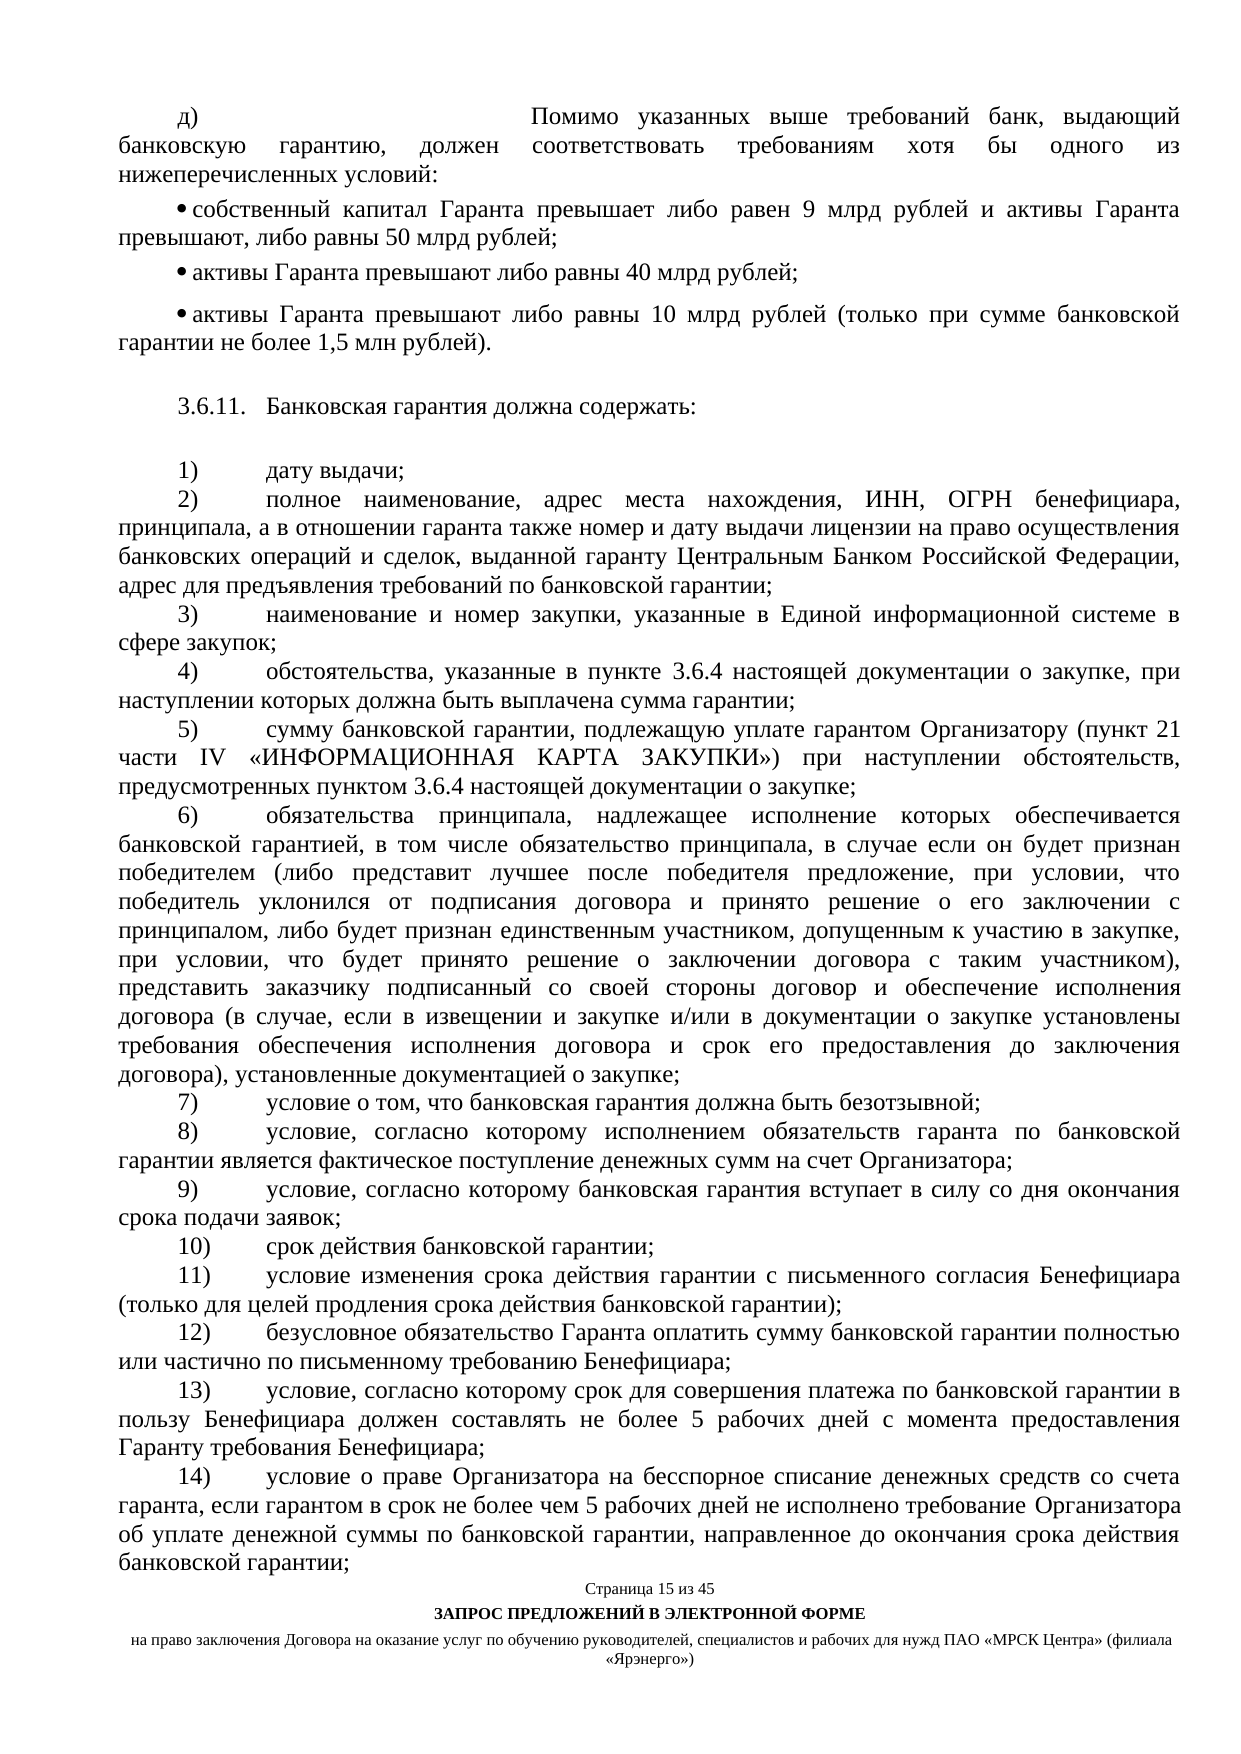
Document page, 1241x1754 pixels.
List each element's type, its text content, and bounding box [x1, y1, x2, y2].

list обязательства принципала, надлежащее исполнение которых обеспечивается банковской гарантией, в том числе обязательство принципала, в случае если он будет признан победителем (либо представит лучшее после победителя предложение, при условии, что победитель уклонился от подписания договора и принято решение о его заключении с принципалом, либо будет признан единственным участником, допущенным к участию в закупке, при условии, что будет принято решение о заключении договора с таким участником), представить заказчику подписанный со своей стороны договор и обеспечение исполнения договора (в случае, если в извещении и закупке и/или в документации о закупке установлены требования обеспечения исполнения договора и срок его предоставления до заключения договора), установленные документацией о закупке; [118, 800, 1181, 1087]
list Помимо указанных выше требований банк, выдающий банковскую гарантию, должен соответствовать требованиям хотя бы одного из нижеперечисленных условий: [118, 101, 1181, 187]
list безусловное обязательство Гаранта оплатить сумму банковской гарантии полностью или частично по письменному требованию Бенефициара; [118, 1317, 1181, 1375]
list собственный капитал Гаранта превышает либо равен 9 млрд рублей и активы Гаранта превышают, либо равны 50 млрд рублей; [118, 194, 1181, 251]
list полное наименование, адрес места нахождения, ИНН, ОГРН бенефициара, принципала, а в отношении гаранта также номер и дату выдачи лицензии на право осуществления банковских операций и сделок, выданной гаранту Центральным Банком Российской Федерации, адрес для предъявления требований по банковской гарантии; [118, 484, 1181, 599]
list условие, согласно которому срок для совершения платежа по банковской гарантии в пользу Бенефициара должен составлять не более 5 рабочих дней с момента предоставления Гаранту требования Бенефициара; [118, 1375, 1181, 1461]
list условие о праве Организатора на бесспорное списание денежных средств со счета гаранта, если гарантом в срок не более чем 5 рабочих дней не исполнено требование Организатора об уплате денежной суммы по банковской гарантии, направленное до окончания срока действия банковской гарантии; [118, 1461, 1181, 1576]
list активы Гаранта превышают либо равны 10 млрд рублей (только при сумме банковской гарантии не более 1,5 млн рублей). [118, 299, 1181, 356]
list сумму банковской гарантии, подлежащую уплате гарантом Организатору (пункт 21 части IV «ИНФОРМАЦИОННАЯ КАРТА ЗАКУПКИ») при наступлении обстоятельств, предусмотренных пунктом 3.6.4 настоящей документации о закупке; [118, 714, 1181, 800]
list активы Гаранта превышают либо равны 40 млрд рублей; [118, 257, 1181, 286]
list наименование и номер закупки, указанные в Единой информационной системе в сфере закупок; [118, 599, 1181, 656]
list условие о том, что банковская гарантия должна быть безотзывной; [118, 1087, 1181, 1116]
list условие, согласно которому исполнением обязательств гаранта по банковской гарантии является фактическое поступление денежных сумм на счет Организатора; [118, 1116, 1181, 1174]
list срок действия банковской гарантии; [118, 1231, 1181, 1260]
list условие изменения срока действия гарантии с письменного согласия Бенефициара (только для целей продления срока действия банковской гарантии); [118, 1260, 1181, 1317]
subtitle Банковская гарантия должна содержать: [118, 391, 1181, 420]
list условие, согласно которому банковская гарантия вступает в силу со дня окончания срока подачи заявок; [118, 1174, 1181, 1231]
list дату выдачи; [118, 455, 1181, 484]
list обстоятельства, указанные в пункте 3.6.4 настоящей документации о закупке, при наступлении которых должна быть выплачена сумма гарантии; [118, 656, 1181, 714]
